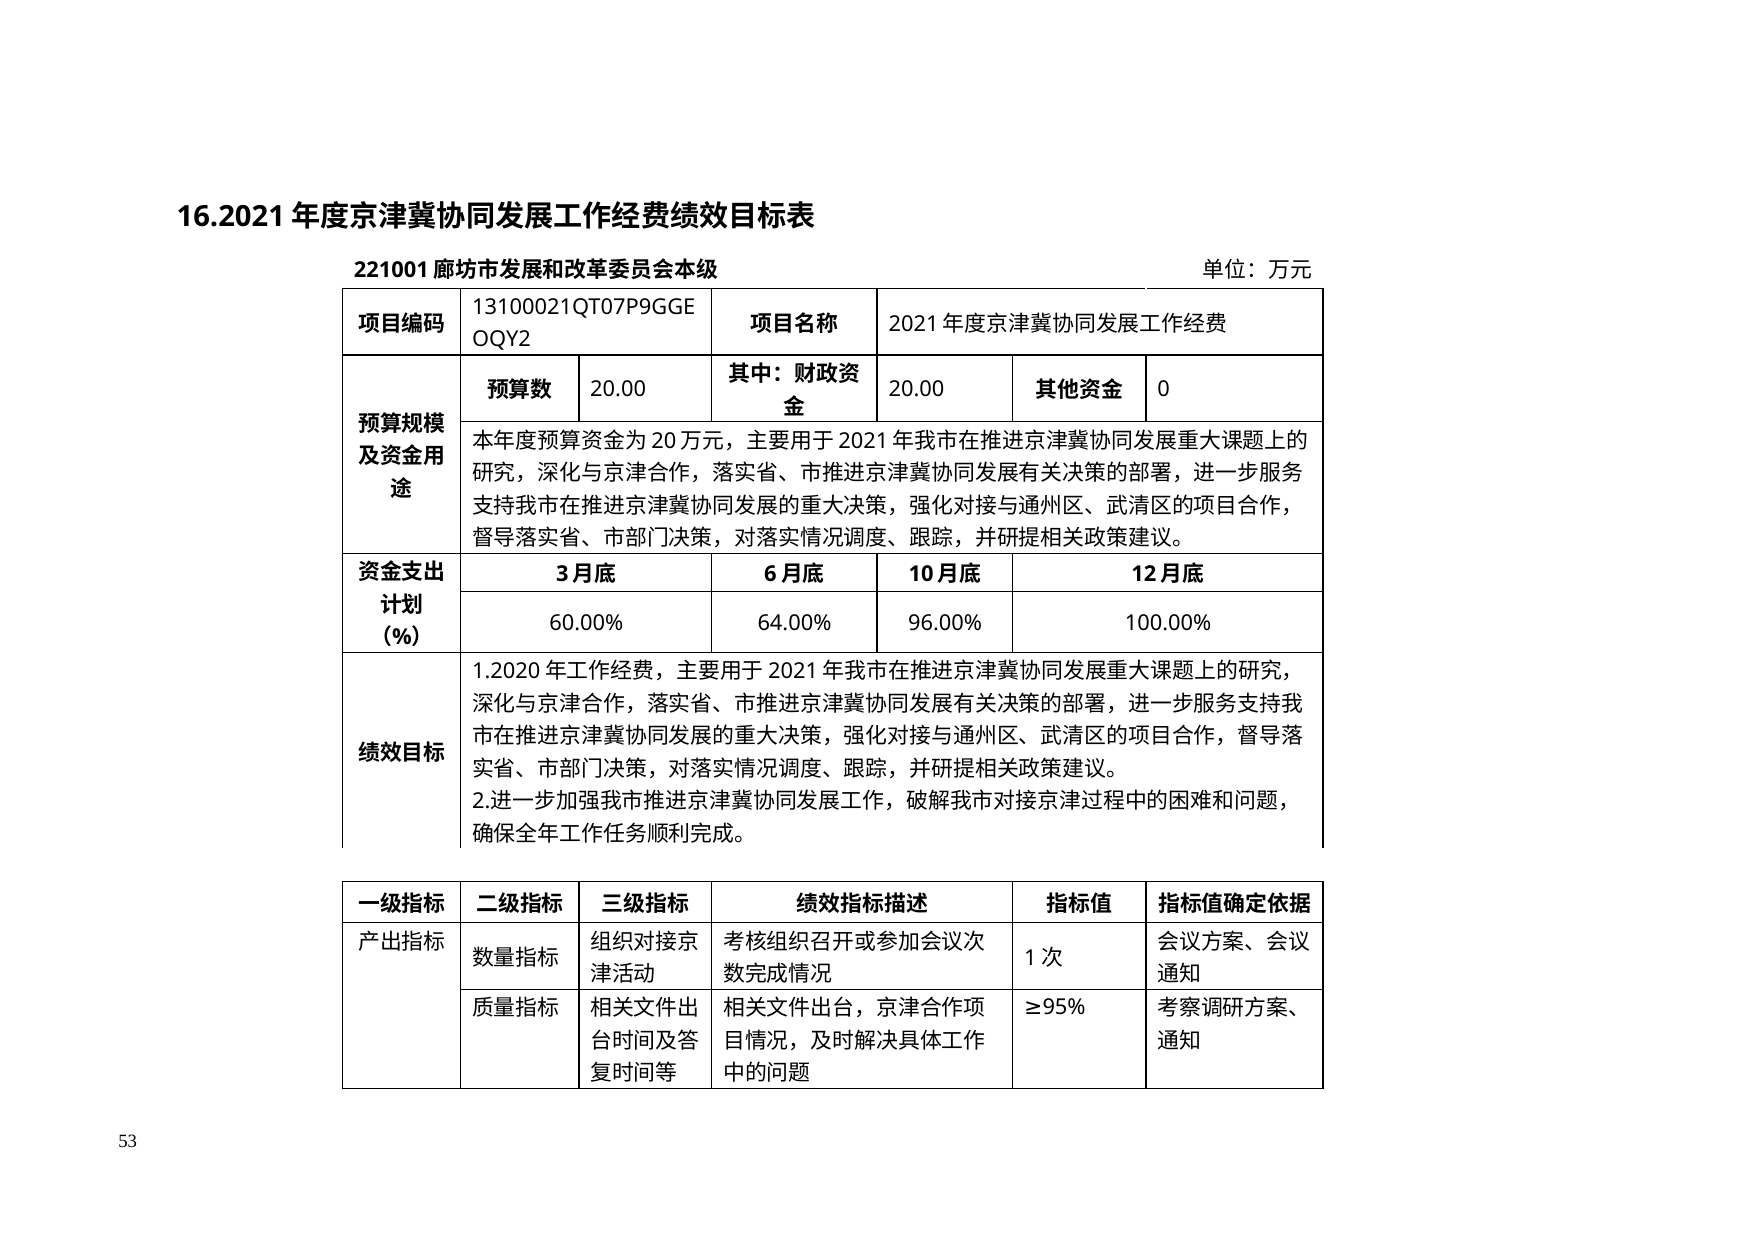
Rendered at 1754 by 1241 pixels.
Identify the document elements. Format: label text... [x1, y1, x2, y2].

table_cell 20.00 [580, 356, 711, 421]
table_cell 质量指标 [461, 990, 578, 1087]
table_cell 1.2020年工作经费，主要用于2021年我市在推进京津冀协同发展重大课题上的研究，深化与京津合作，落实省、市推进京津冀协同发展有关决策的部署，进一步服务支持我市在推进京津冀协同发展的重大决策，强化对接与通州区、武清区的项目合作，督导落实省、市部门决策，对落实情况调度、跟踪，并研提相关政策建议。 2.进一步加强我市推进京津冀协同发展工作，破解我市对接京津过程中的困难和问题，确保全年工作任务顺利完成。 [461, 653, 1322, 848]
table_cell 相关文件出台时间及答复时间等 [580, 990, 711, 1087]
table_header 指标值 [1013, 882, 1145, 922]
table_cell 2021年度京津冀协同发展工作经费 [878, 289, 1322, 354]
table_cell 3月底 [461, 554, 711, 591]
table_cell ≥95% [1013, 990, 1145, 1087]
table_cell 数量指标 [461, 923, 578, 988]
table_cell 相关文件出台，京津合作项目情况，及时解决具体工作中的问题 [712, 990, 1012, 1087]
table_header 一级指标 [343, 882, 460, 922]
table_header 指标值确定依据 [1147, 882, 1322, 922]
table_cell 96.00% [878, 592, 1012, 651]
table_cell 预算数 [461, 356, 578, 421]
table_header 单位：万元 [1147, 248, 1322, 288]
table_cell 100.00% [1013, 592, 1322, 651]
table_cell 13100021QT07P9GGEOQY2 [461, 289, 711, 354]
table_header 三级指标 [580, 882, 711, 922]
table_cell 6月底 [712, 554, 876, 591]
table_cell 绩效目标 [343, 653, 460, 848]
table_cell 64.00% [712, 592, 876, 651]
table_cell 12月底 [1013, 554, 1322, 591]
table_cell 项目名称 [712, 289, 876, 354]
table_cell 其他资金 [1013, 356, 1145, 421]
table_cell 产出指标 [343, 923, 460, 1087]
table_cell 其中：财政资金 [712, 356, 876, 421]
text 16.2021年度京津冀协同发展工作经费绩效目标表 [118, 181, 1547, 246]
table_cell 考察调研方案、通知 [1147, 990, 1322, 1087]
table_cell 资金支出计划（%） [343, 554, 460, 651]
table_cell 本年度预算资金为20万元，主要用于2021年我市在推进京津冀协同发展重大课题上的研究，深化与京津合作，落实省、市推进京津冀协同发展有关决策的部署，进一步服务支持我市在推进京津冀协同发展的重大决策，强化对接与通州区、武清区的项目合作，督导落实省、市部门决策，对落实情况调度、跟踪，并研提相关政策建议。 [461, 422, 1322, 552]
table_cell 项目编码 [343, 289, 460, 354]
table_cell 20.00 [878, 356, 1012, 421]
table_cell 考核组织召开或参加会议次数完成情况 [712, 923, 1012, 988]
table_cell 60.00% [461, 592, 711, 651]
table_cell 1次 [1013, 923, 1145, 988]
table_cell 预算规模及资金用途 [343, 356, 460, 552]
table_header 绩效指标描述 [712, 882, 1012, 922]
table_cell 10月底 [878, 554, 1012, 591]
table_cell 组织对接京津活动 [580, 923, 711, 988]
table_cell 0 [1147, 356, 1322, 421]
table_header 221001廊坊市发展和改革委员会本级 [343, 248, 1145, 288]
table_cell 会议方案、会议通知 [1147, 923, 1322, 988]
table_header 二级指标 [461, 882, 578, 922]
